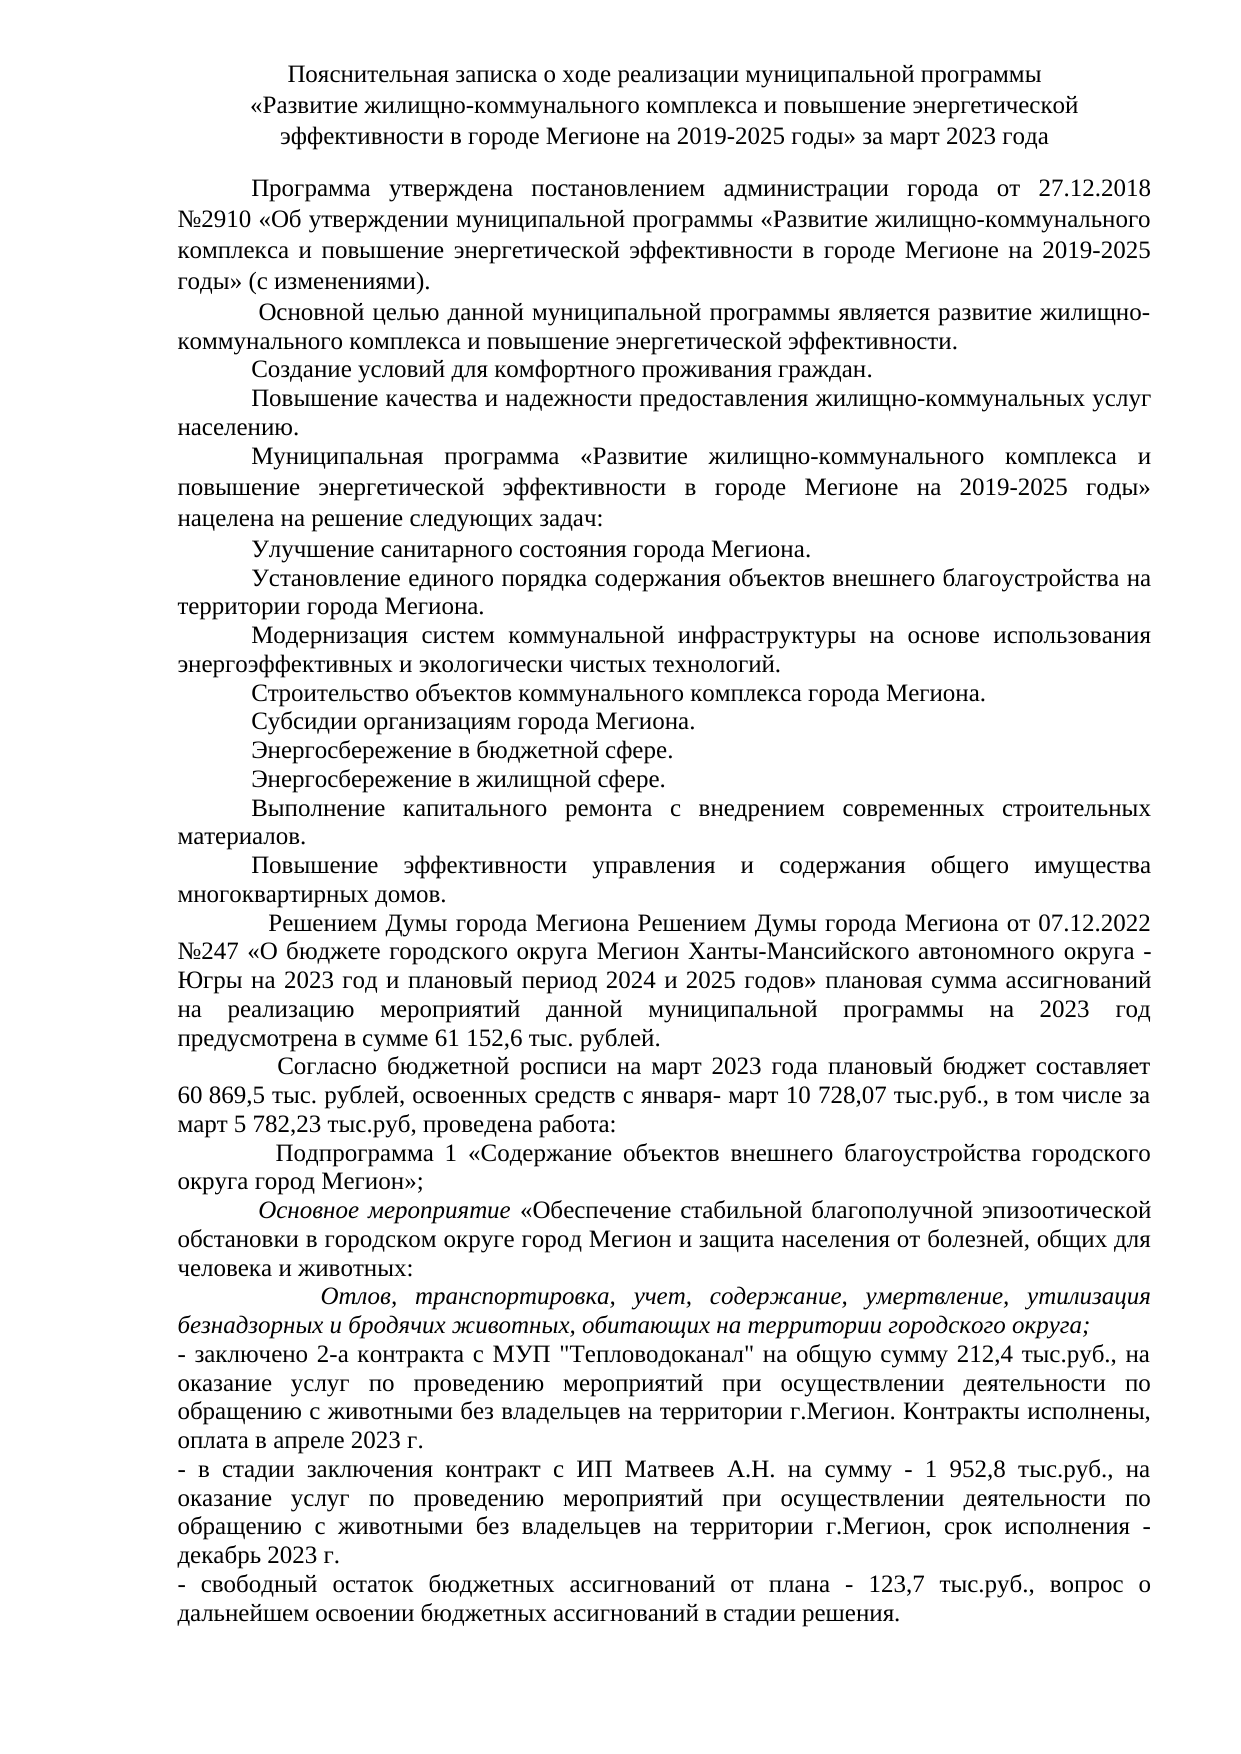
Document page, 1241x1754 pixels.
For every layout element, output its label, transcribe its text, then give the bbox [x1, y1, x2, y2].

text «Развитие жилищно-коммунального комплекса и повышение энергетической эффективности в городе Мегионе на 2019-2025 годы» за март 2023 года [177, 90, 1152, 150]
text Улучшение санитарного состояния города Мегиона. [177, 534, 1152, 563]
text - в стадии заключения контракт с ИП Матвеев А.Н. на сумму - 1 952,8 тыс.руб., на оказание услуг по проведению мероприятий при осуществлении деятельности по обращению с животными без владельцев на территории г.Мегион, срок исполнения - декабрь 2023 г. [177, 1454, 1152, 1569]
text Муниципальная программа «Развитие жилищно-коммунального комплекса и повышение энергетической эффективности в городе Мегионе на 2019-2025 годы» нацелена на решение следующих задач: [177, 441, 1152, 532]
text Повышение качества и надежности предоставления жилищно-коммунальных услуг населению. [177, 383, 1152, 441]
text Строительство объектов коммунального комплекса города Мегиона. [177, 678, 1152, 706]
text Отлов, транспортировка, учет, содержание, умертвление, утилизация безнадзорных и бродячих животных, обитающих на территории городского округа; [177, 1281, 1152, 1339]
text - заключено 2-а контракта с МУП "Тепловодоканал" на общую сумму 212,4 тыс.руб., на оказание услуг по проведению мероприятий при осуществлении деятельности по обращению с животными без владельцев на территории г.Мегион. Контракты исполнены, оплата в апреле 2023 г. [177, 1339, 1152, 1454]
text Выполнение капитального ремонта с внедрением современных строительных материалов. [177, 793, 1152, 850]
text Энергосбережение в бюджетной сфере. [177, 735, 1152, 764]
text Создание условий для комфортного проживания граждан. [177, 354, 1152, 383]
text Программа утверждена постановлением администрации города от 27.12.2018 №2910 «Об утверждении муниципальной программы «Развитие жилищно-коммунального комплекса и повышение энергетической эффективности в городе Мегионе на 2019-2025 годы» (с изменениями). [177, 173, 1152, 295]
text Установление единого порядка содержания объектов внешнего благоустройства на территории города Мегиона. [177, 563, 1152, 620]
text Основное мероприятие «Обеспечение стабильной благополучной эпизоотической обстановки в городском округе город Мегион и защита населения от болезней, общих для человека и животных: [177, 1195, 1152, 1281]
text Энергосбережение в жилищной сфере. [177, 764, 1152, 793]
text Модернизация систем коммунальной инфраструктуры на основе использования энергоэффективных и экологически чистых технологий. [177, 620, 1152, 678]
text Пояснительная записка о ходе реализации муниципальной программы [177, 59, 1152, 88]
text Субсидии организациям города Мегиона. [177, 706, 1152, 735]
text - свободный остаток бюджетных ассигнований от плана - 123,7 тыс.руб., вопрос о дальнейшем освоении бюджетных ассигнований в стадии решения. [177, 1569, 1152, 1626]
text Повышение эффективности управления и содержания общего имущества многоквартирных домов. [177, 850, 1152, 908]
text Основной целью данной муниципальной программы является развитие жилищно-коммунального комплекса и повышение энергетической эффективности. [177, 297, 1152, 354]
text Решением Думы города Мегиона Решением Думы города Мегиона от 07.12.2022 №247 «О бюджете городского округа Мегион Ханты-Мансийского автономного округа - Югры на 2023 год и плановый период 2024 и 2025 годов» плановая сумма ассигнований на реализацию мероприятий данной муниципальной программы на 2023 год предусмотрена в сумме 61 152,6 тыс. рублей. [177, 908, 1152, 1051]
text Согласно бюджетной росписи на март 2023 года плановый бюджет составляет 60 869,5 тыс. рублей, освоенных средств с января- март 10 728,07 тыс.руб., в том числе за март 5 782,23 тыс.руб, проведена работа: [177, 1051, 1152, 1138]
text Подпрограмма 1 «Содержание объектов внешнего благоустройства городского округа город Мегион»; [177, 1138, 1152, 1195]
